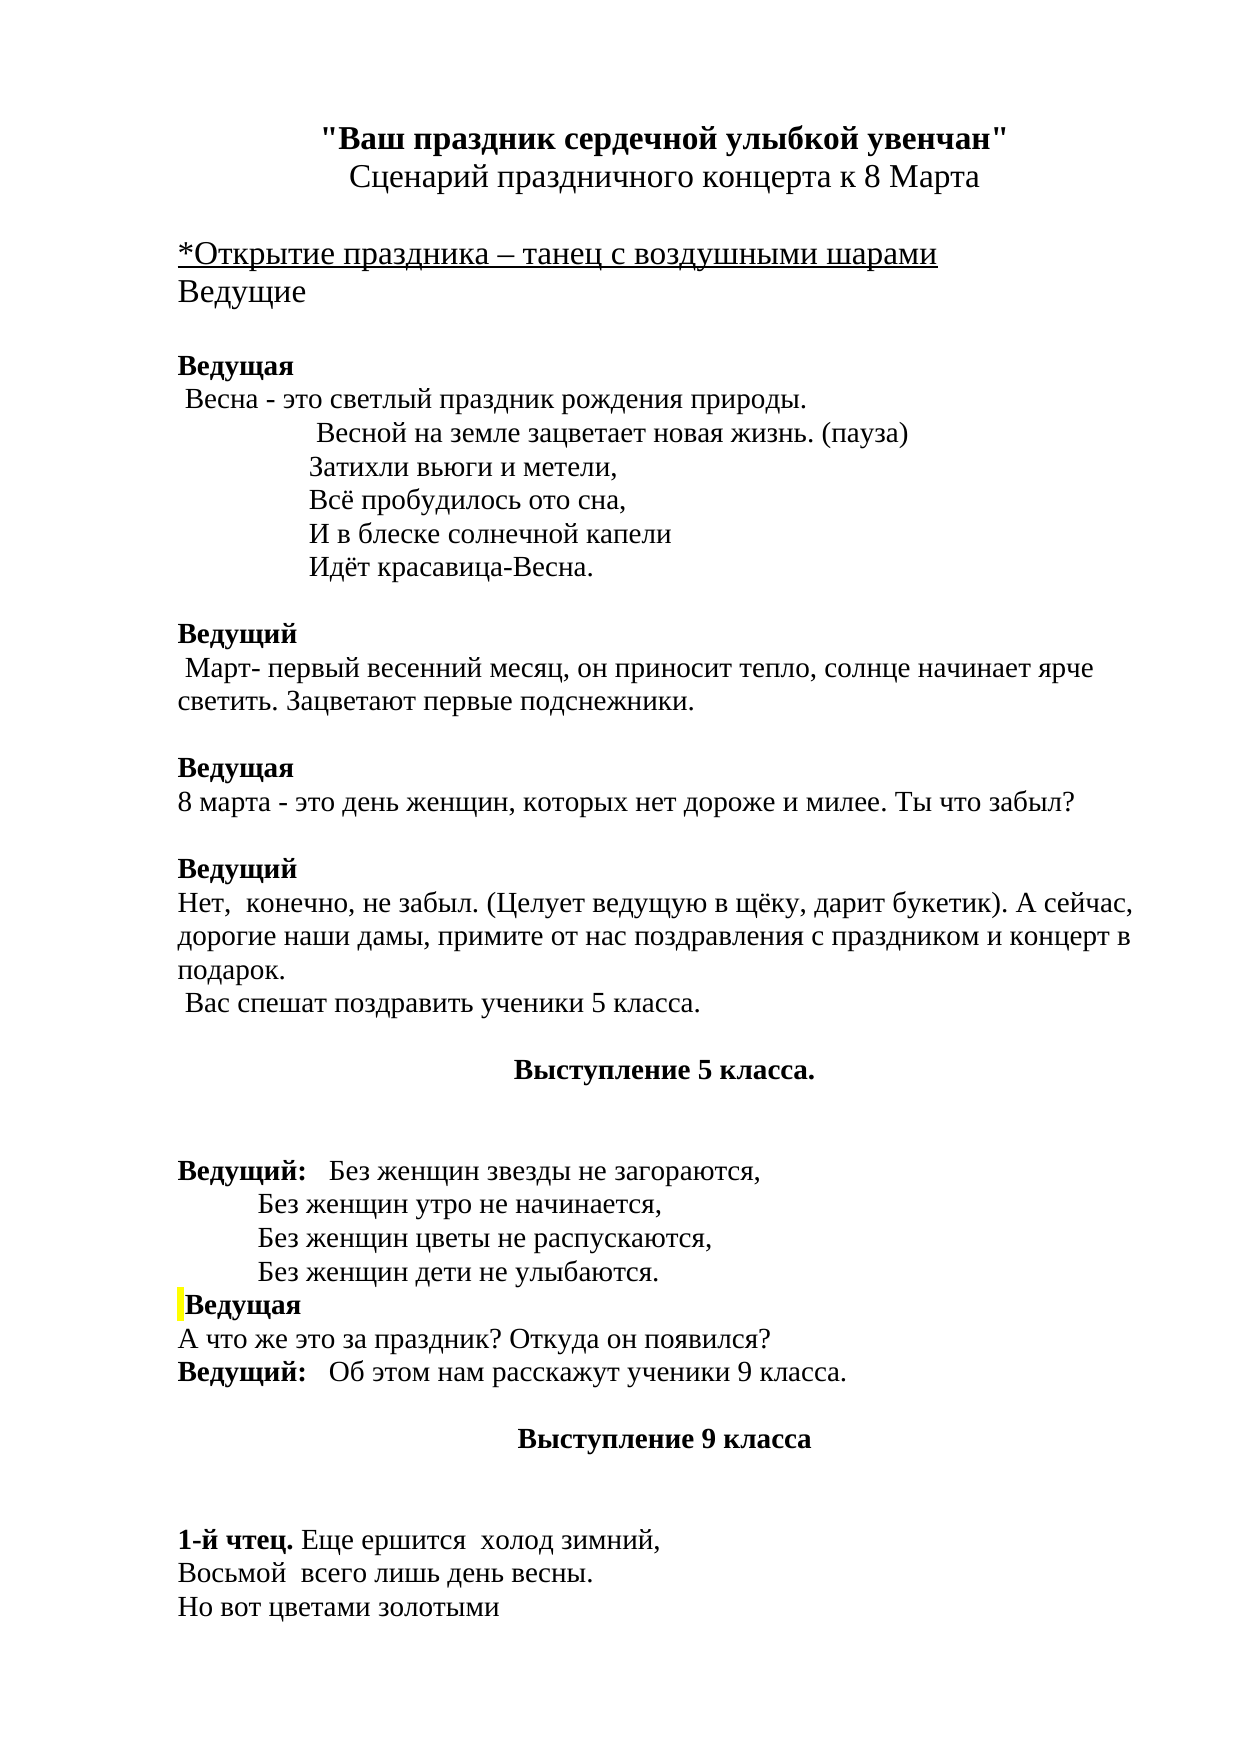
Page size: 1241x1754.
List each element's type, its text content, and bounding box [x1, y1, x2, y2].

text Нет, конечно, не забыл. (Целует ведущую в щёку, дарит букетик). А сейчас, дорогие наши дамы, примите от нас поздравления с праздником и концерт в подарок. [177, 885, 1152, 985]
text Без женщин цветы не распускаются, [177, 1220, 1152, 1254]
text Ведущий: Без женщин звезды не загораются, [177, 1153, 1152, 1187]
text 8 марта - это день женщин, которых нет дороже и милее. Ты что забыл? [177, 784, 1152, 818]
text Всё пробудилось ото сна, [177, 482, 1152, 516]
text Ведущая [177, 348, 1152, 382]
text Восьмой всего лишь день весны. [177, 1556, 1152, 1589]
text *Открытие праздника – танец с воздушными шарами [177, 233, 1152, 271]
text И в блеске солнечной капели [177, 516, 1152, 549]
text Март- первый весенний месяц, он приносит тепло, солнце начинает ярче светить. Зацветают первые подснежники. [177, 650, 1152, 717]
text Но вот цветами золотыми [177, 1589, 1152, 1623]
text Без женщин утро не начинается, [177, 1187, 1152, 1220]
text Выступление 5 класса. [177, 1052, 1152, 1086]
text Ведущий: Об этом нам расскажут ученики 9 класса. [177, 1354, 1152, 1388]
text Ведущая [184, 1287, 1152, 1321]
text Без женщин дети не улыбаются. [177, 1254, 1152, 1287]
text Ведущие [177, 271, 1152, 310]
text А что же это за праздник? Откуда он появился? [177, 1321, 1152, 1354]
text Ведущая [177, 751, 1152, 784]
text Весна - это светлый праздник рождения природы. [177, 382, 1152, 415]
text Идёт красавица-Весна. [177, 549, 1152, 583]
text Выступление 9 класса [177, 1421, 1152, 1455]
text 1-й чтец. Еще ершится холод зимний, [177, 1522, 1152, 1556]
text Весной на земле зацветает новая жизнь. (пауза) [177, 415, 1152, 449]
text Сценарий праздничного концерта к 8 Марта [177, 156, 1152, 195]
text Затихли вьюги и метели, [177, 449, 1152, 482]
text Вас спешат поздравить ученики 5 класса. [177, 985, 1152, 1019]
text Ведущий [177, 851, 1152, 885]
text "Ваш праздник сердечной улыбкой увенчан" [177, 118, 1152, 156]
text Ведущий [177, 616, 1152, 650]
